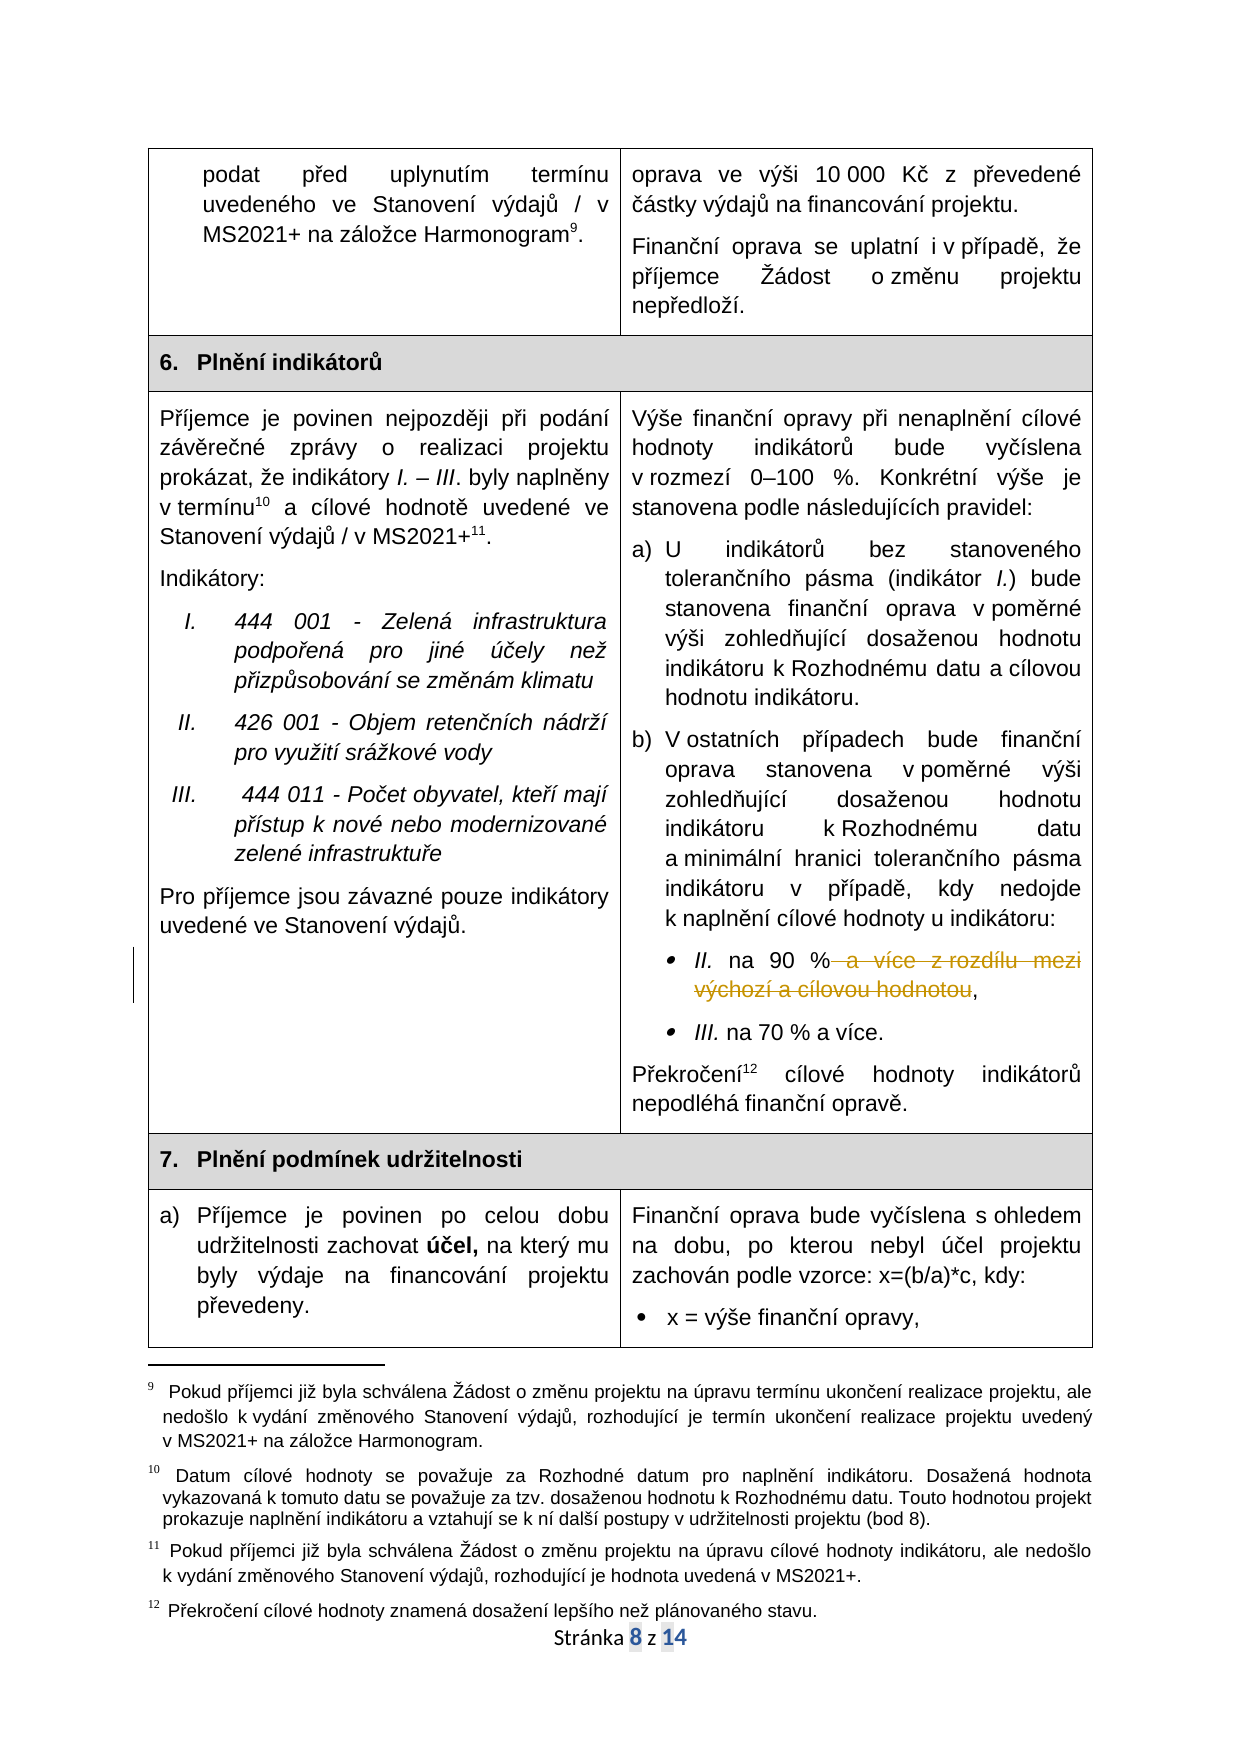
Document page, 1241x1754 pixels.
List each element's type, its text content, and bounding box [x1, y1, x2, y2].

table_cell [621, 1190, 1092, 1347]
table_cell Plnění podmínek udržitelnosti [149, 1134, 1092, 1189]
table_cell Příjemce je povinen nejpozději při podání závěrečné zprávy o realizaci projektu prokázat, že indikátory I. – III. byly naplněny v termínu a cílové hodnotě uvedené ve Stanovení výdajů / v MS2021+. Indikátory: 444 001 - Zelená infrastruktura podpořená pro jiné účely než přizpůsobování se změnám klimatu 426 001 - Objem retenčních nádrží pro využití srážkové vody 444 011 - Počet obyvatel, kteří mají přístup k nové nebo modernizované zelené infrastruktuře Pro příjemce jsou závazné pouze indikátory uvedené ve Stanovení výdajů. [149, 392, 620, 1133]
table_cell Výše finanční opravy při nenaplnění cílové hodnoty indikátorů bude vyčíslena v rozmezí 0–100 %. Konkrétní výše je stanovena podle následujících pravidel: U indikátorů bez stanoveného tolerančního pásma (indikátor I.) bude stanovena finanční oprava v poměrné výši zohledňující dosaženou hodnotu indikátoru k Rozhodnému datu a cílovou hodnotu indikátoru. V ostatních případech bude finanční oprava stanovena v poměrné výši zohledňující dosaženou hodnotu indikátoru k Rozhodnému datu a minimální hranici tolerančního pásma indikátoru v případě, kdy nedojde k naplnění cílové hodnoty u indikátoru: II. na 90 %, III. na 70 % a více. Překročení cílové hodnoty indikátorů nepodléhá finanční opravě. [621, 392, 1092, 1133]
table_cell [149, 149, 620, 335]
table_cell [621, 149, 1092, 335]
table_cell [149, 1190, 620, 1347]
table_cell Plnění indikátorů [149, 336, 1092, 391]
